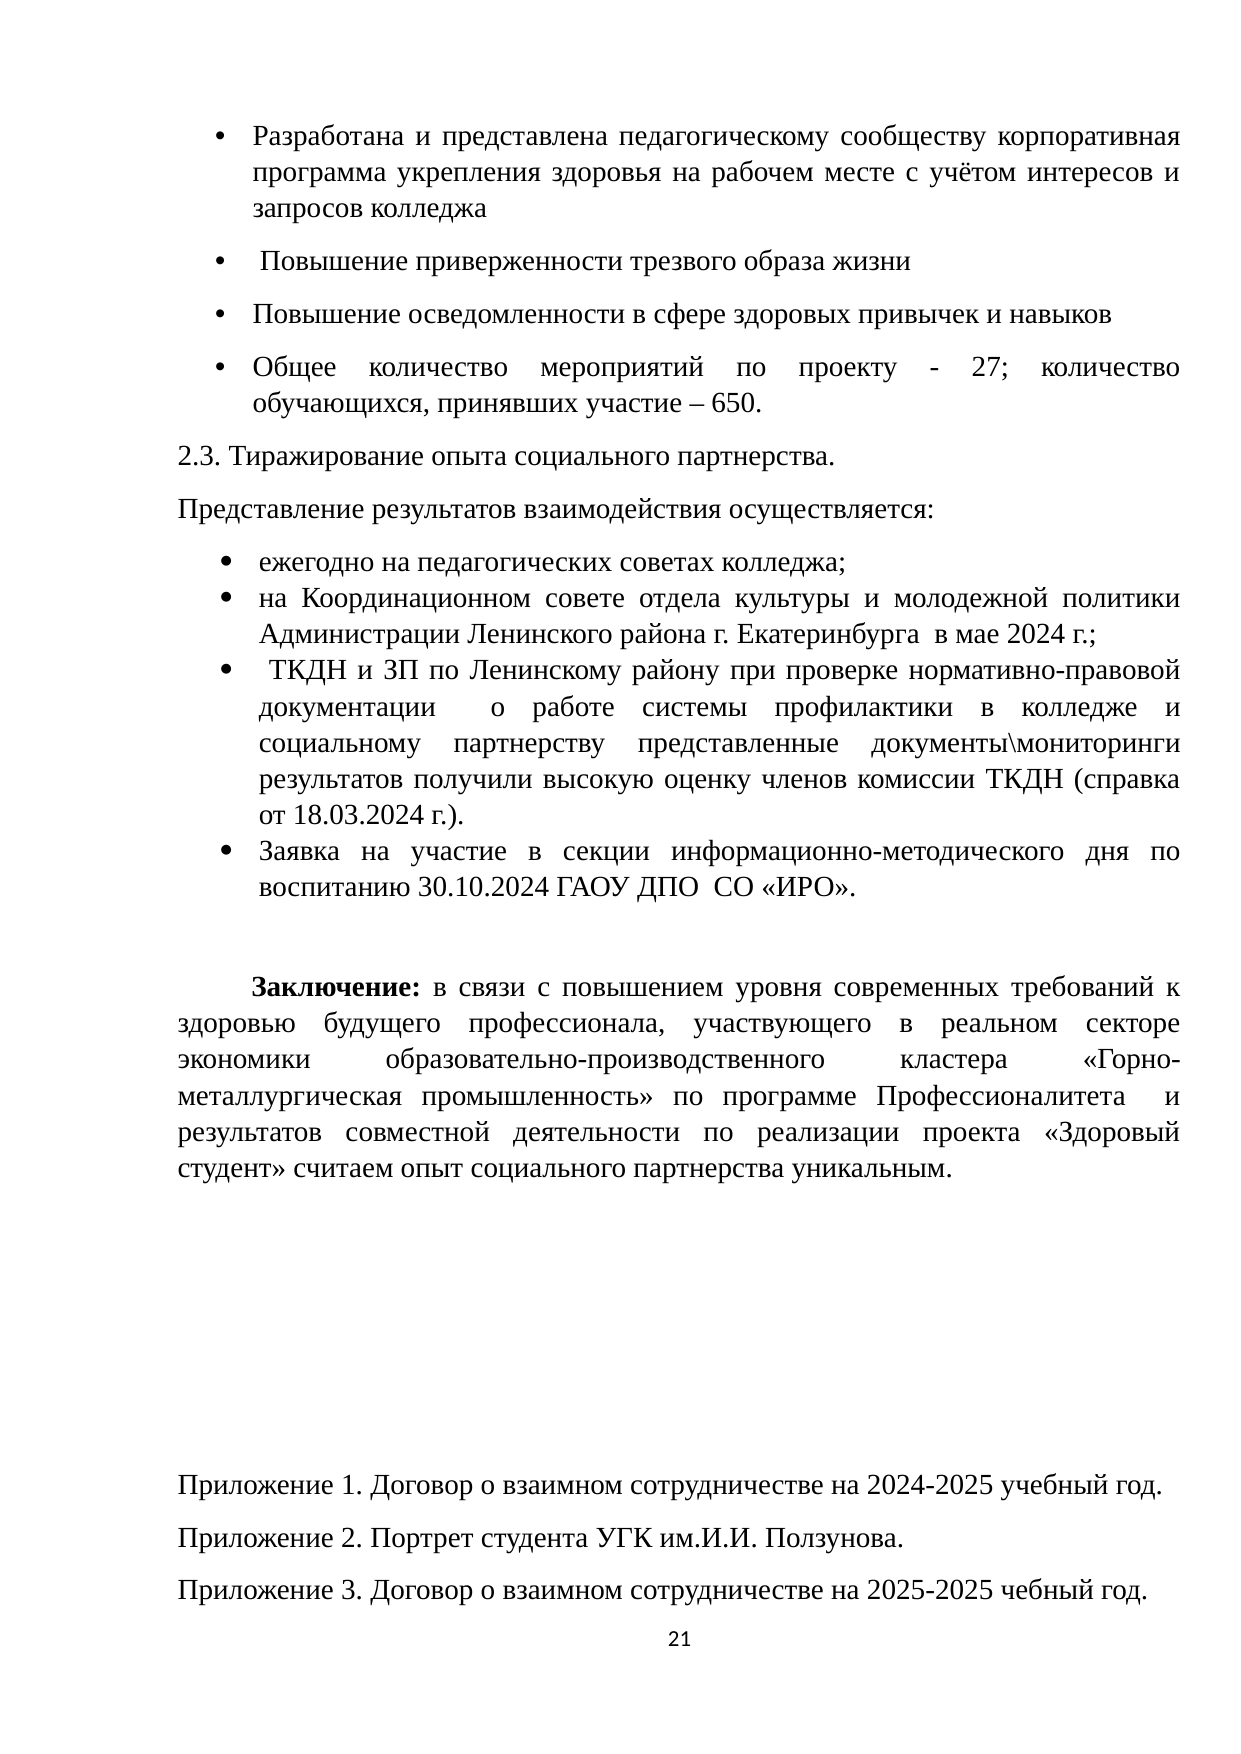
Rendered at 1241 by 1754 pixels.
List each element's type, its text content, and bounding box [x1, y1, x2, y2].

list Повышение приверженности трезвого образа жизни [215, 243, 1181, 277]
text Приложение 3. Договор о взаимном сотрудничестве на 2025-2025 чебный год. [177, 1572, 1181, 1606]
text Приложение 2. Портрет студента УГК им.И.И. Ползунова. [177, 1520, 1181, 1553]
list Общее количество мероприятий по проекту - 27; количество обучающихся, принявших участие – 650. [215, 349, 1181, 419]
list Заявка на участие в секции информационно-методического дня по воспитанию 30.10.2024 ГАОУ ДПО СО «ИРО». [221, 833, 1181, 903]
list ТКДН и ЗП по Ленинскому району при проверке нормативно-правовой документации о работе системы профилактики в колледже и социальному партнерству представленные документы\мониторинги результатов получили высокую оценку членов комиссии ТКДН (справка от 18.03.2024 г.). [221, 652, 1181, 831]
list Повышение осведомленности в сфере здоровых привычек и навыков [215, 296, 1181, 330]
list ежегодно на педагогических советах колледжа; [221, 544, 1181, 577]
list на Координационном совете отдела культуры и молодежной политики Администрации Ленинского района г. Екатеринбурга в мае 2024 г.; [221, 580, 1181, 650]
text Представление результатов взаимодействия осуществляется: [177, 491, 1181, 524]
list Заключение: в связи с повышением уровня современных требований к здоровью будущего профессионала, участвующего в реальном секторе экономики образовательно-производственного кластера «Горно-металлургическая промышленность» по программе Профессионалитета и результатов совместной деятельности по реализации проекта «Здоровый студент» считаем опыт социального партнерства уникальным. [177, 969, 1181, 1183]
text Приложение 1. Договор о взаимном сотрудничестве на 2024-2025 учебный год. [177, 1467, 1181, 1500]
text 2.3. Тиражирование опыта социального партнерства. [177, 438, 1181, 472]
list Разработана и представлена педагогическому сообществу корпоративная программа укрепления здоровья на рабочем месте с учётом интересов и запросов колледжа [215, 118, 1181, 224]
